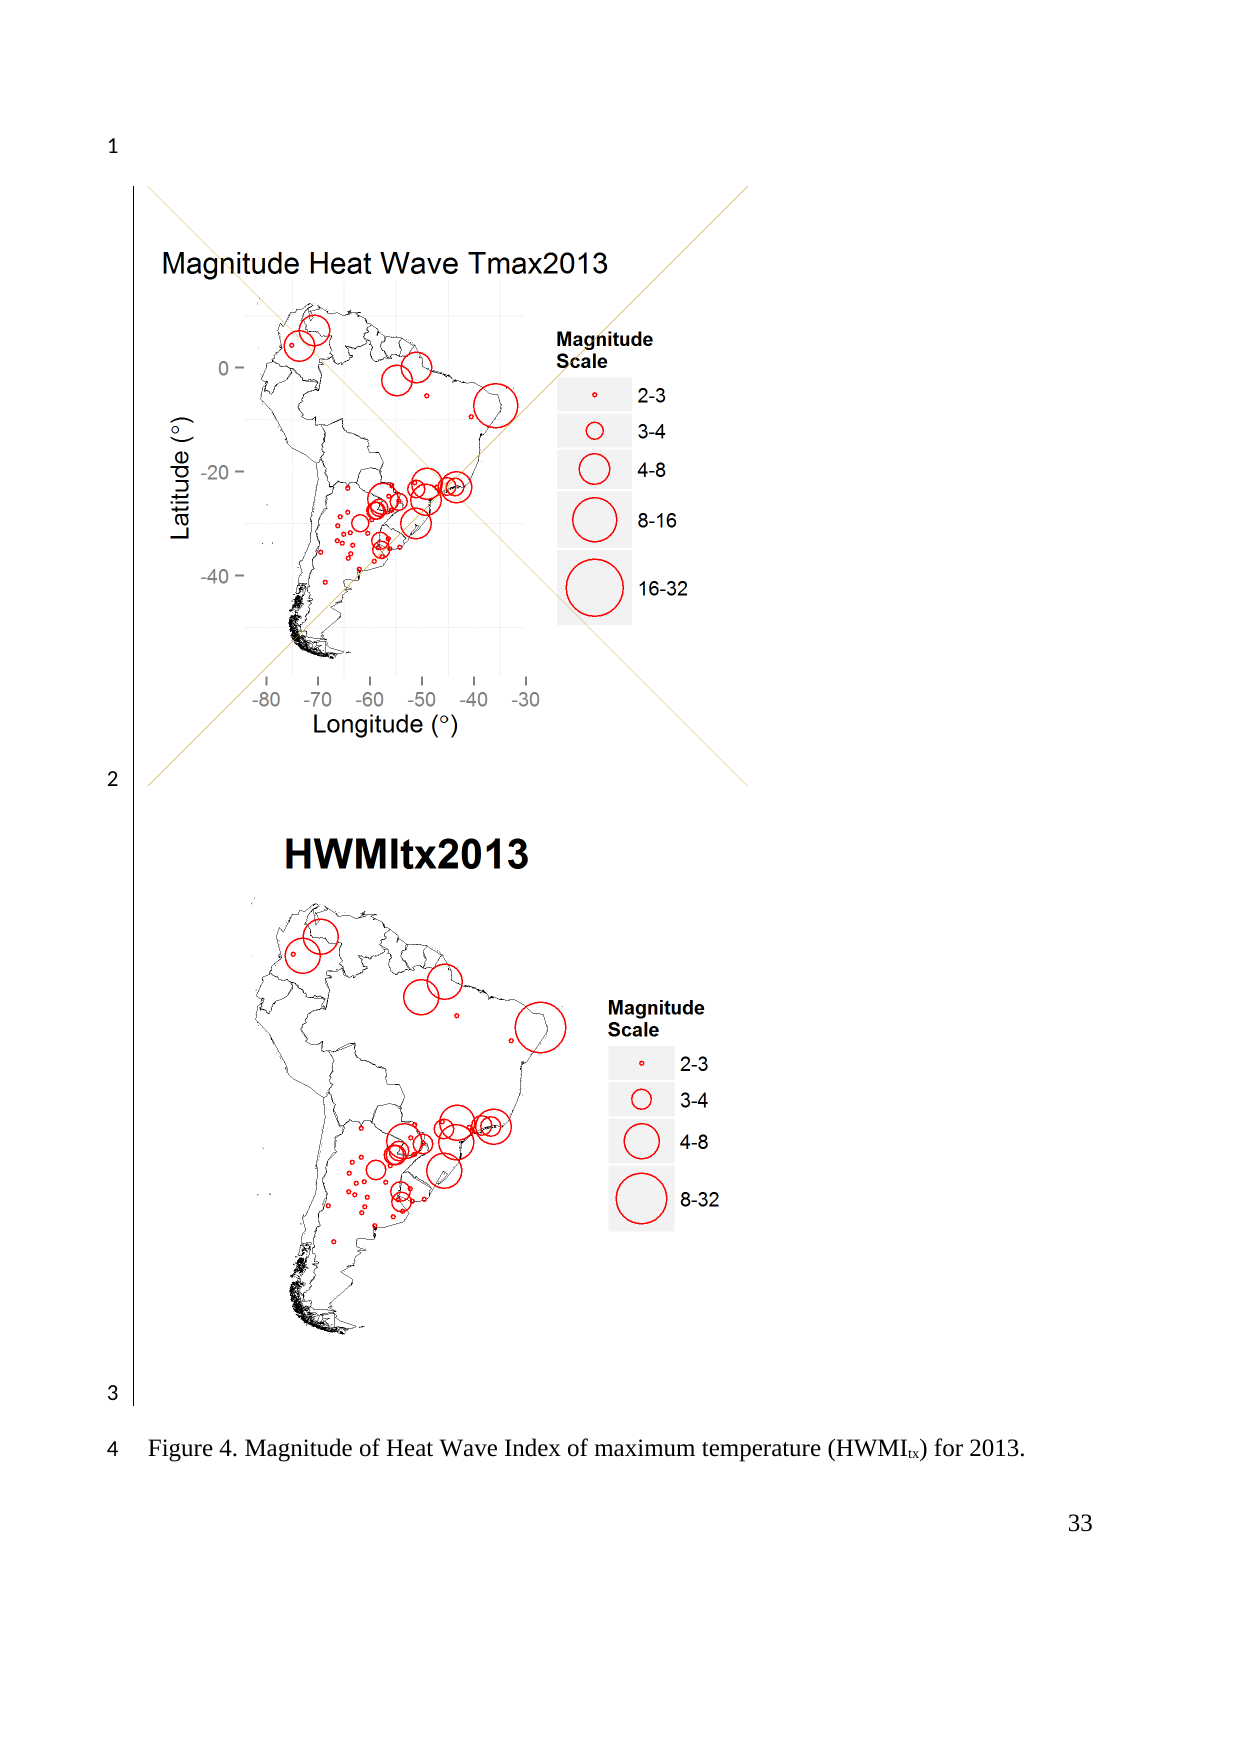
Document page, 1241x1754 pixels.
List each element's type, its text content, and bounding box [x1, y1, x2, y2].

picture [149, 488, 747, 787]
picture [149, 186, 746, 485]
text Figure 4. Magnitude of Heat Wave Index of maximum temperature (HWMItx) for 2013. [148, 1433, 1092, 1462]
picture [449, 188, 748, 785]
picture [147, 187, 446, 785]
picture [147, 800, 823, 1401]
